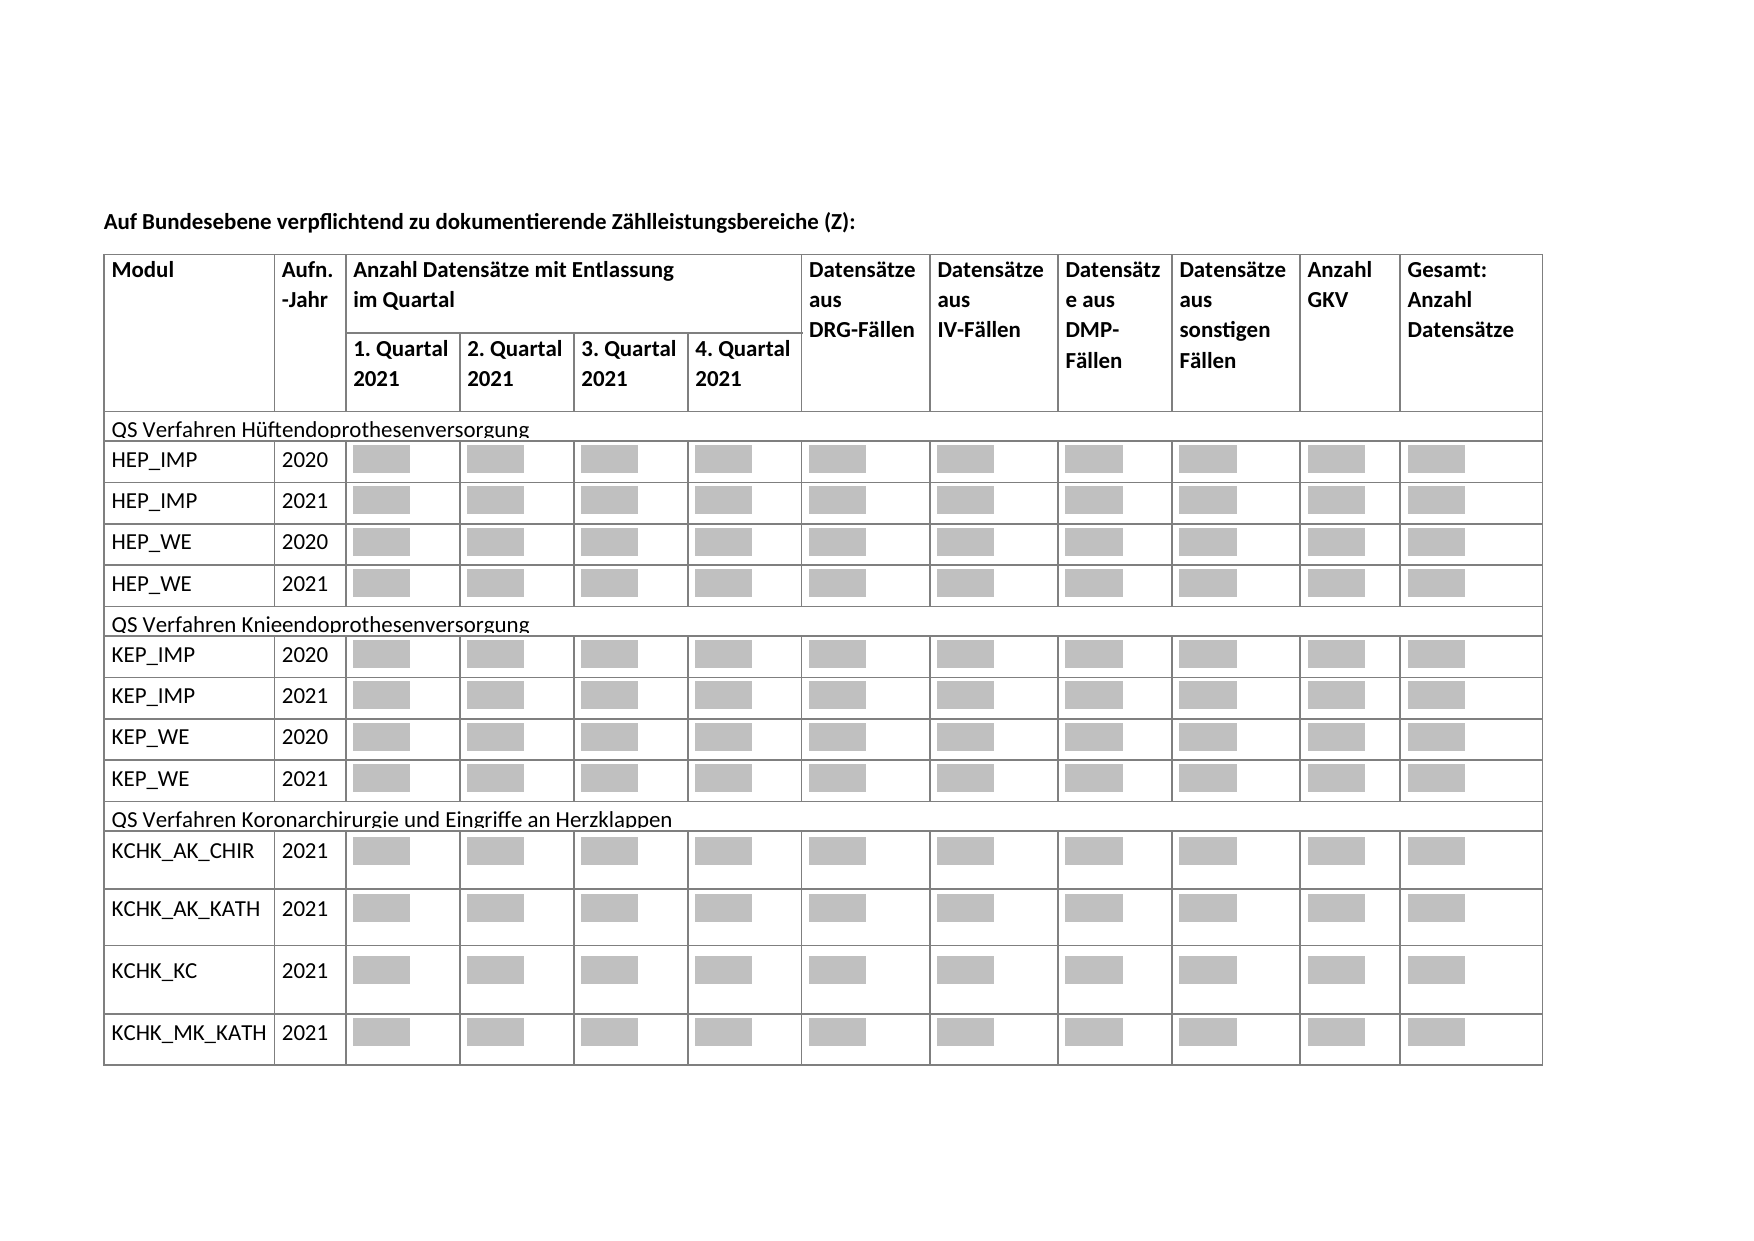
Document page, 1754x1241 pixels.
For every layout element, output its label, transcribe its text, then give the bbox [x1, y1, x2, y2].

table_header Aufn.-Jahr [275, 255, 345, 411]
table_cell [1173, 525, 1299, 564]
table_cell [1059, 761, 1171, 801]
table_cell [347, 720, 459, 759]
table_cell 2021 [275, 566, 345, 606]
table_cell [802, 761, 929, 801]
table_cell [347, 1015, 459, 1064]
table_cell [1301, 678, 1399, 718]
table_cell [689, 637, 801, 677]
table_cell [1401, 946, 1542, 1013]
table_cell 2020 [275, 442, 345, 482]
table_cell 2021 [275, 1015, 345, 1064]
table_cell [575, 946, 687, 1013]
table_cell [802, 525, 929, 564]
table_cell [461, 678, 573, 718]
table_cell QS Verfahren Koronarchirurgie und Eingriffe an Herzklappen [105, 802, 1542, 830]
table_cell [347, 946, 459, 1013]
table_cell [689, 1015, 801, 1064]
table_header Gesamt: Anzahl Datensätze [1401, 255, 1542, 411]
table_cell 2021 [275, 483, 345, 523]
table_cell [575, 720, 687, 759]
table_cell [689, 678, 801, 718]
table_cell [931, 678, 1057, 718]
table_cell [931, 637, 1057, 677]
table_cell [461, 720, 573, 759]
table_cell 2020 [275, 720, 345, 759]
table_cell [1059, 637, 1171, 677]
table_cell [1301, 761, 1399, 801]
table_cell [1301, 832, 1399, 888]
table_cell [575, 483, 687, 523]
table_cell [461, 483, 573, 523]
table_cell HEP_IMP [105, 442, 274, 482]
table_cell QS Verfahren Knieendoprothesenversorgung [105, 607, 1542, 635]
table_cell 2021 [275, 678, 345, 718]
table_cell [1059, 720, 1171, 759]
table_cell [1401, 637, 1542, 677]
table_cell 4. Quartal 2021 [689, 334, 801, 411]
table_cell 2021 [275, 761, 345, 801]
table_cell [1301, 525, 1399, 564]
table_cell [575, 761, 687, 801]
table_cell 2020 [275, 525, 345, 564]
table_cell [1301, 637, 1399, 677]
table_cell [1301, 946, 1399, 1013]
table_cell 1. Quartal 2021 [347, 334, 459, 411]
table_cell [689, 720, 801, 759]
table_cell [461, 761, 573, 801]
table_cell [931, 566, 1057, 606]
table_cell [1173, 720, 1299, 759]
table_cell [802, 720, 929, 759]
table_cell [1059, 678, 1171, 718]
table_cell [1173, 637, 1299, 677]
table_cell [931, 761, 1057, 801]
table_cell [1401, 1015, 1542, 1064]
table_cell [1301, 483, 1399, 523]
table_cell 2020 [275, 637, 345, 677]
table_cell [575, 442, 687, 482]
table_cell [1301, 720, 1399, 759]
table_cell [1059, 1015, 1171, 1064]
table_cell [575, 637, 687, 677]
table_cell [802, 483, 929, 523]
table_cell [1059, 483, 1171, 523]
table_cell [347, 483, 459, 523]
table_cell [1401, 678, 1542, 718]
table_cell [347, 637, 459, 677]
table_cell [461, 832, 573, 888]
table_cell HEP_WE [105, 566, 274, 606]
table_cell [1301, 1015, 1399, 1064]
table_cell [1401, 720, 1542, 759]
table_cell [1173, 1015, 1299, 1064]
table_cell [1059, 442, 1171, 482]
table_cell [802, 1015, 929, 1064]
table_cell [802, 890, 929, 944]
table_cell KEP_WE [105, 761, 274, 801]
table_cell [1173, 678, 1299, 718]
table_cell [1173, 946, 1299, 1013]
table_cell [1401, 761, 1542, 801]
table_cell KEP_IMP [105, 678, 274, 718]
table_cell 3. Quartal 2021 [575, 334, 687, 411]
table_cell [347, 832, 459, 888]
table_cell [347, 525, 459, 564]
table_cell KEP_WE [105, 720, 274, 759]
table_cell [1173, 832, 1299, 888]
table_cell [1059, 890, 1171, 944]
table_header Datensätze aus DMP-Fällen [1059, 255, 1171, 411]
table_cell [461, 946, 573, 1013]
table_cell KCHK_AK_CHIR [105, 832, 274, 888]
table_cell [575, 890, 687, 944]
table_cell [1173, 442, 1299, 482]
table_cell [461, 1015, 573, 1064]
table_cell [689, 483, 801, 523]
table_cell [931, 483, 1057, 523]
table_cell [1401, 525, 1542, 564]
table_cell 2. Quartal 2021 [461, 334, 573, 411]
table_cell [802, 678, 929, 718]
table_cell [689, 946, 801, 1013]
table_cell [931, 442, 1057, 482]
table_cell [689, 566, 801, 606]
table_cell [1401, 566, 1542, 606]
table_cell [575, 1015, 687, 1064]
table_cell [931, 946, 1057, 1013]
table_cell [347, 678, 459, 718]
table_cell [689, 761, 801, 801]
table_cell [347, 761, 459, 801]
table_cell [802, 637, 929, 677]
table_cell [931, 890, 1057, 944]
table_cell 2021 [275, 890, 345, 944]
table_cell [461, 442, 573, 482]
table_cell [1301, 442, 1399, 482]
table_cell 2021 [275, 946, 345, 1013]
table_cell [461, 566, 573, 606]
table_cell [931, 720, 1057, 759]
table_cell [802, 566, 929, 606]
table_cell [1173, 761, 1299, 801]
table_cell [575, 525, 687, 564]
table_cell [1173, 890, 1299, 944]
table_cell [461, 890, 573, 944]
table_cell KEP_IMP [105, 637, 274, 677]
table_cell [931, 1015, 1057, 1064]
table_cell [1059, 525, 1171, 564]
table_header Datensätze aus sonstigen Fällen [1173, 255, 1299, 411]
table_header Anzahl GKV [1301, 255, 1399, 411]
table_cell [802, 946, 929, 1013]
table_cell [1301, 566, 1399, 606]
table_cell [347, 442, 459, 482]
table_header Anzahl Datensätze mit Entlassung im Quartal [347, 255, 801, 332]
table_cell KCHK_AK_KATH [105, 890, 274, 944]
table_cell [802, 442, 929, 482]
table_cell [689, 442, 801, 482]
table_header Modul [105, 255, 274, 411]
table_cell [689, 832, 801, 888]
table_cell [1059, 946, 1171, 1013]
table_cell 2021 [275, 832, 345, 888]
table_cell KCHK_MK_KATH [105, 1015, 274, 1064]
table_cell [461, 525, 573, 564]
table_cell [1401, 483, 1542, 523]
table_cell [1301, 890, 1399, 944]
table_cell [1401, 442, 1542, 482]
table_cell [689, 890, 801, 944]
table_cell [1173, 483, 1299, 523]
table_cell [802, 832, 929, 888]
table_cell [575, 678, 687, 718]
table_cell [347, 566, 459, 606]
table_cell [1401, 832, 1542, 888]
text Auf Bundesebene verpflichtend zu dokumentierende Zählleistungsbereiche (Z): [103, 207, 1542, 235]
table_cell QS Verfahren Hüftendoprothesenversorgung [105, 412, 1542, 440]
table_cell [575, 832, 687, 888]
table_cell [1059, 832, 1171, 888]
table_cell [689, 525, 801, 564]
table_header Datensätze aus IV-Fällen [931, 255, 1057, 411]
table_header Datensätze aus DRG-Fällen [802, 255, 929, 411]
table_cell [461, 637, 573, 677]
table_cell HEP_IMP [105, 483, 274, 523]
table_cell HEP_WE [105, 525, 274, 564]
table_cell [931, 832, 1057, 888]
table_cell [575, 566, 687, 606]
table_cell [1059, 566, 1171, 606]
table_cell [1401, 890, 1542, 944]
table_cell [931, 525, 1057, 564]
table_cell KCHK_KC [105, 946, 274, 1013]
table_cell [1173, 566, 1299, 606]
table_cell [347, 890, 459, 944]
